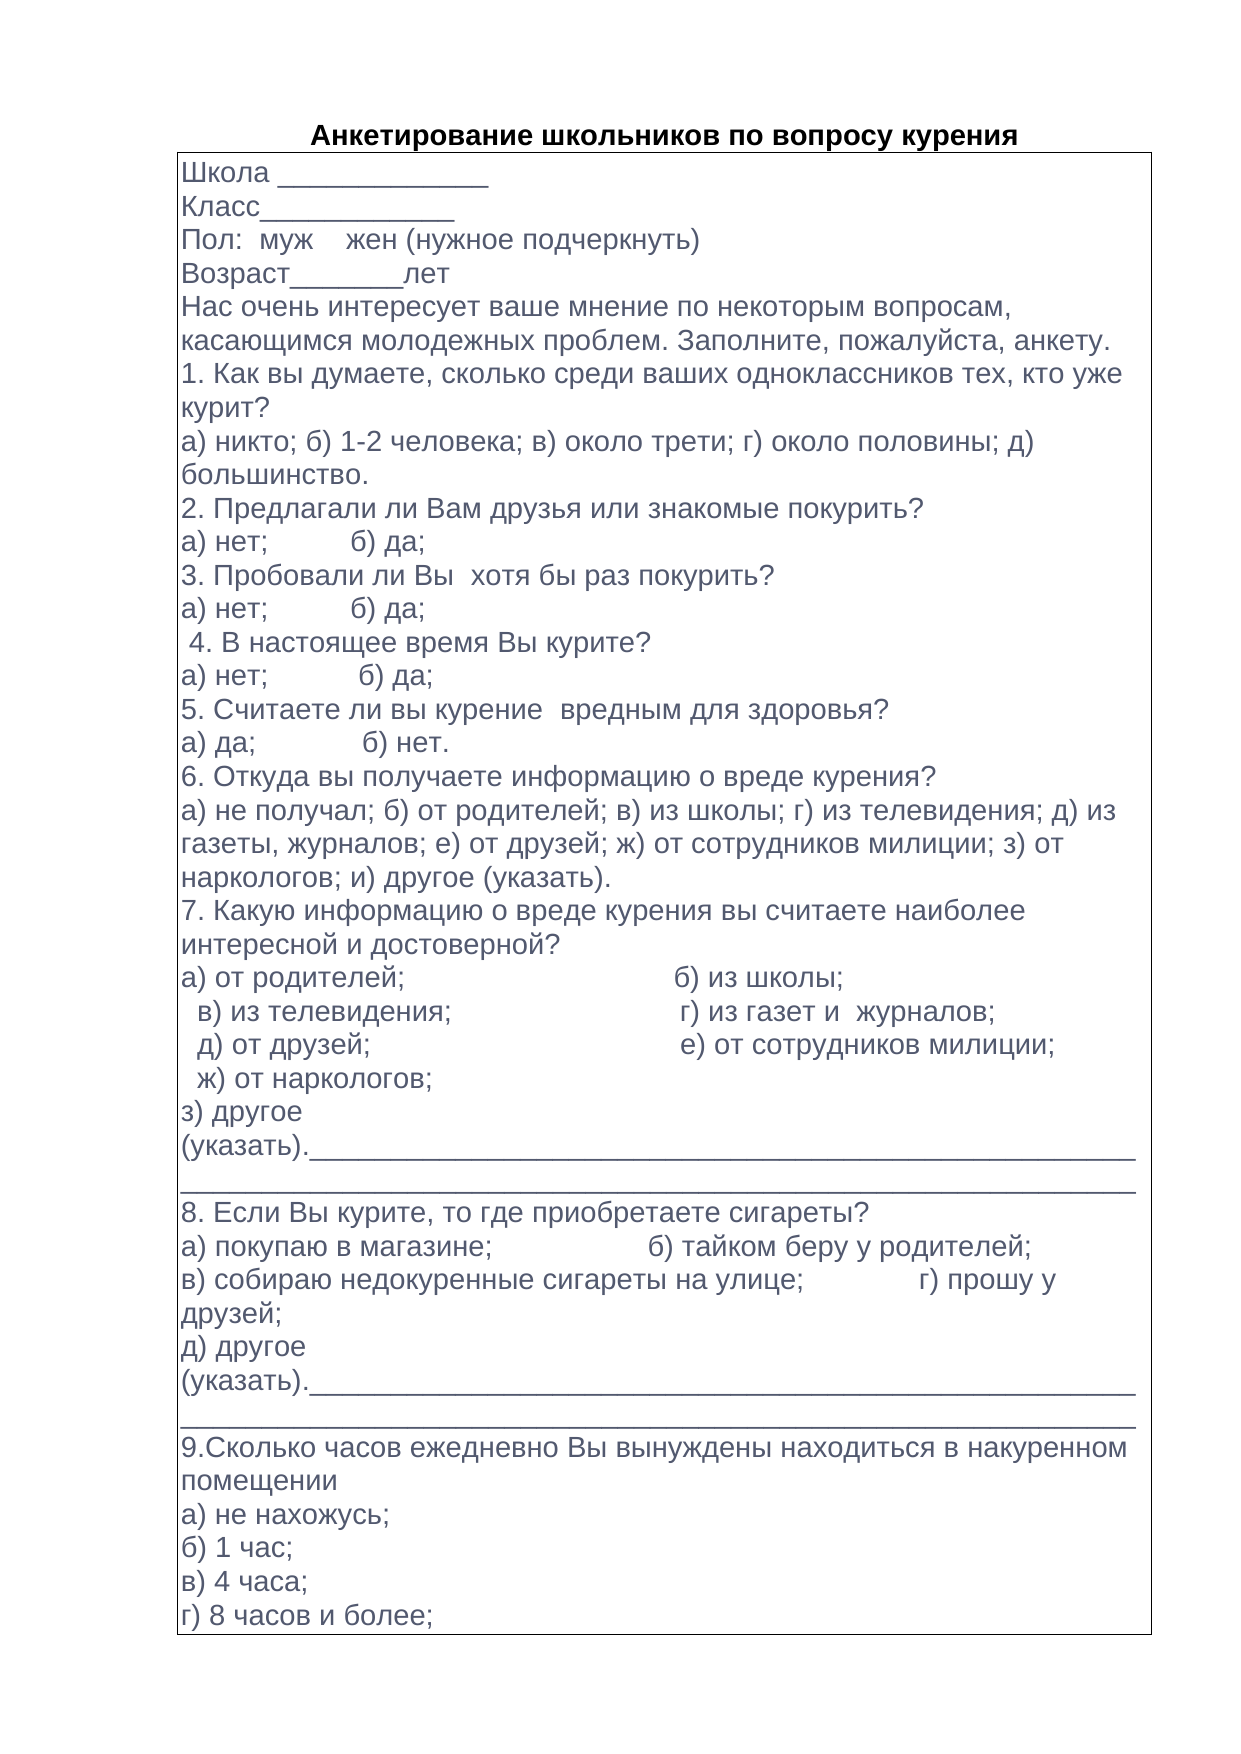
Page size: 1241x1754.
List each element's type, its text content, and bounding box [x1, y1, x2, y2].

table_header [178, 153, 1151, 1634]
text Анкетирование школьников по вопросу курения [177, 118, 1152, 152]
